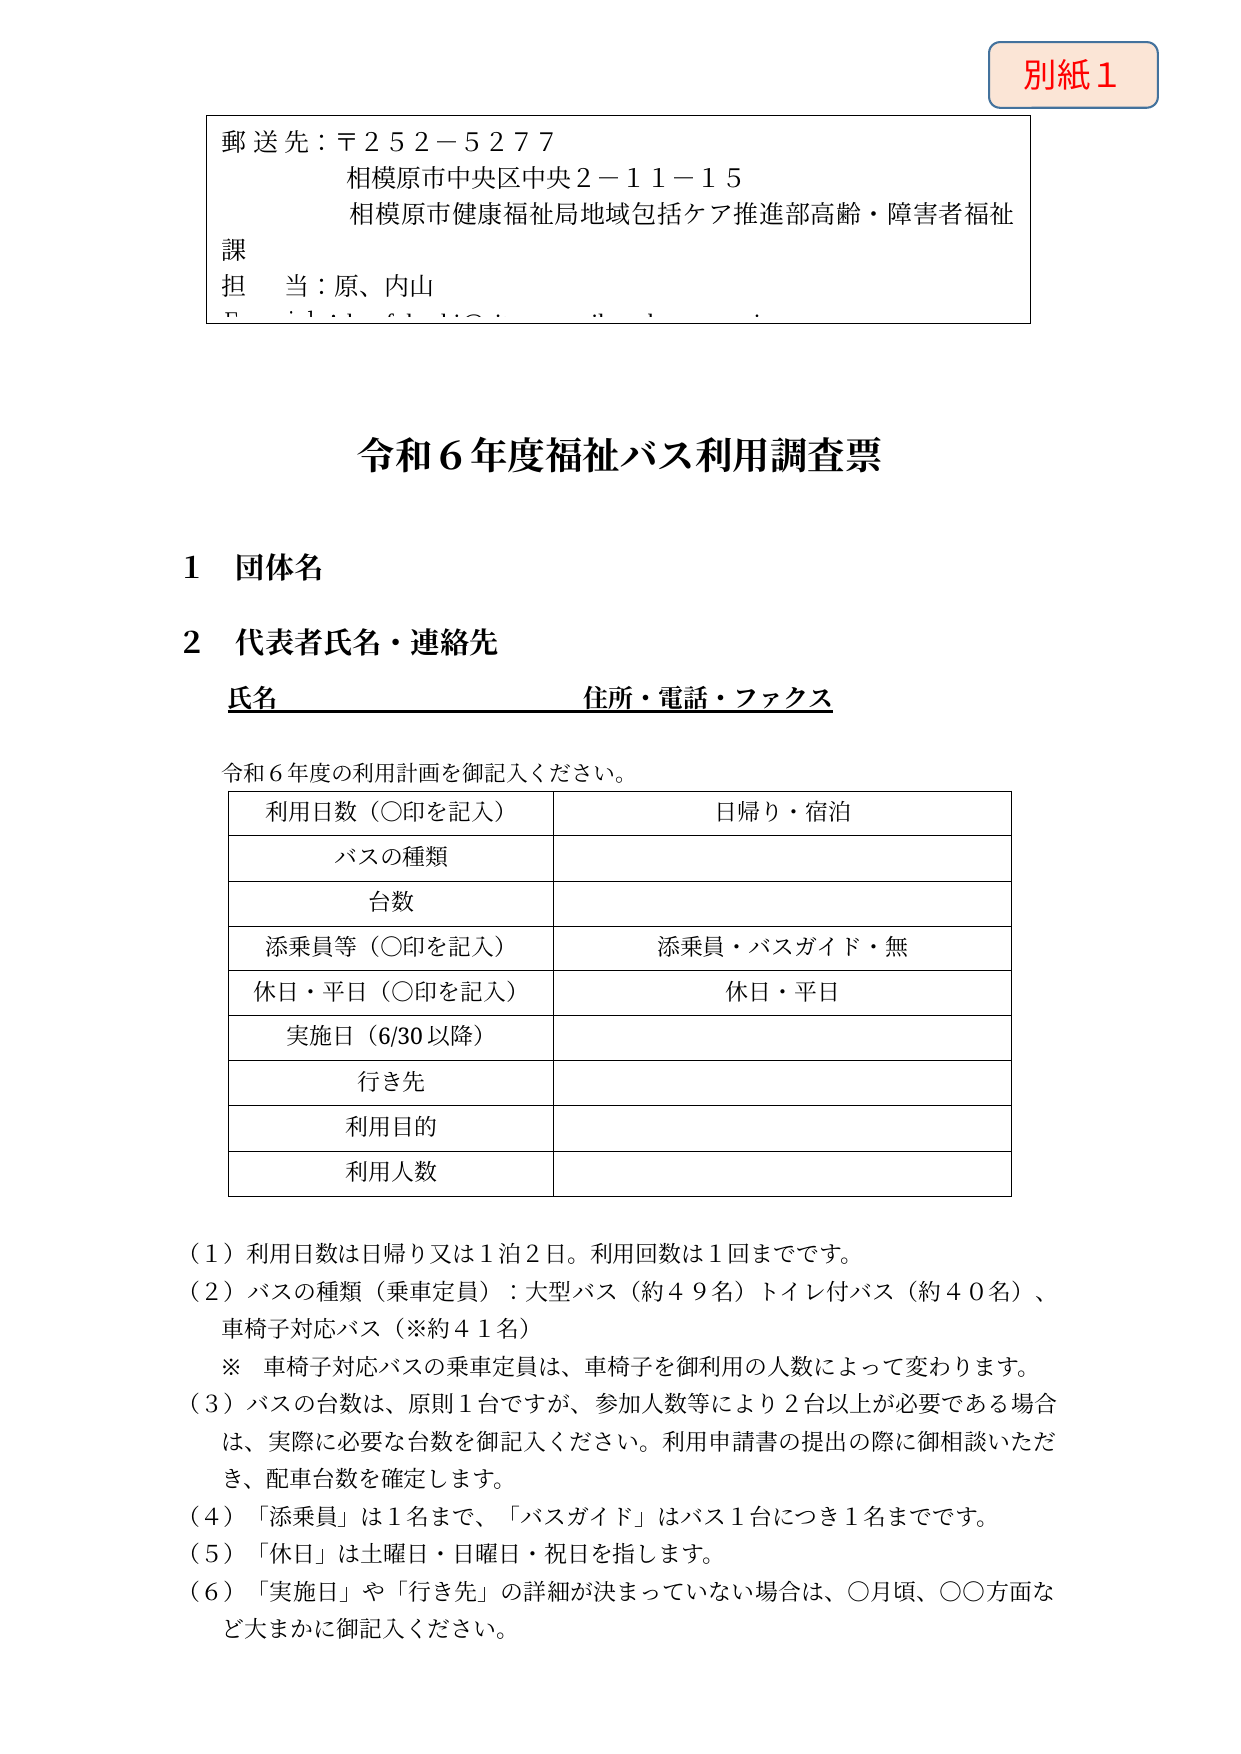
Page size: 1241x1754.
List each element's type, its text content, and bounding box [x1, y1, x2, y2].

table_cell 台数 [229, 882, 553, 926]
table_cell 休日・平日 [554, 971, 1011, 1015]
table_header 利用日数（○印を記入） [229, 792, 553, 835]
table_cell 利用目的 [229, 1106, 553, 1151]
table_cell [554, 836, 1011, 881]
table_cell [554, 1061, 1011, 1105]
table_cell [554, 1016, 1011, 1060]
text 令和６年度福祉バス利用調査票 [177, 416, 1063, 491]
text （１）利用日数は日帰り又は１泊２日。利用回数は１回までです。 [177, 1234, 1059, 1272]
table_cell [554, 882, 1011, 926]
table_cell [554, 1152, 1011, 1196]
table_cell 行き先 [229, 1061, 553, 1105]
list ※ 車椅子対応バスの乗車定員は、車椅子を御利用の人数によって変わります。 [222, 1347, 1059, 1384]
table_cell 実施日（6/30以降） [229, 1016, 553, 1060]
table_cell 休日・平日（○印を記入） [229, 971, 553, 1015]
text 氏名 住所・電話・ファクス [177, 678, 1133, 716]
text （４）「添乗員」は１名まで、「バスガイド」はバス１台につき１名までです。 [177, 1497, 1059, 1534]
table_cell 利用人数 [229, 1152, 553, 1196]
text 令和６年度の利用計画を御記入ください。 [221, 753, 1063, 791]
text （２）バスの種類（乗車定員）：大型バス（約４９名）トイレ付バス（約４０名）、車椅子対応バス（※約４１名） [177, 1272, 1059, 1347]
text （６）「実施日」や「行き先」の詳細が決まっていない場合は、○月頃、○○方面など大まかに御記入ください。 [177, 1572, 1059, 1647]
text １ 団体名 [177, 528, 1063, 603]
text （３）バスの台数は、原則１台ですが、参加人数等により２台以上が必要である場合は、実際に必要な台数を御記入ください。利用申請書の提出の際に御相談いただき、配車台数を確定します。 [177, 1384, 1059, 1497]
table_cell [554, 1106, 1011, 1151]
table_cell 添乗員等（○印を記入） [229, 927, 553, 970]
text ２ 代表者氏名・連絡先 [177, 603, 1063, 678]
table_cell 添乗員・バスガイド・無 [554, 927, 1011, 970]
text （５）「休日」は土曜日・日曜日・祝日を指します。 [177, 1534, 1059, 1572]
table_cell バスの種類 [229, 836, 553, 881]
table_header 日帰り・宿泊 [554, 792, 1011, 835]
